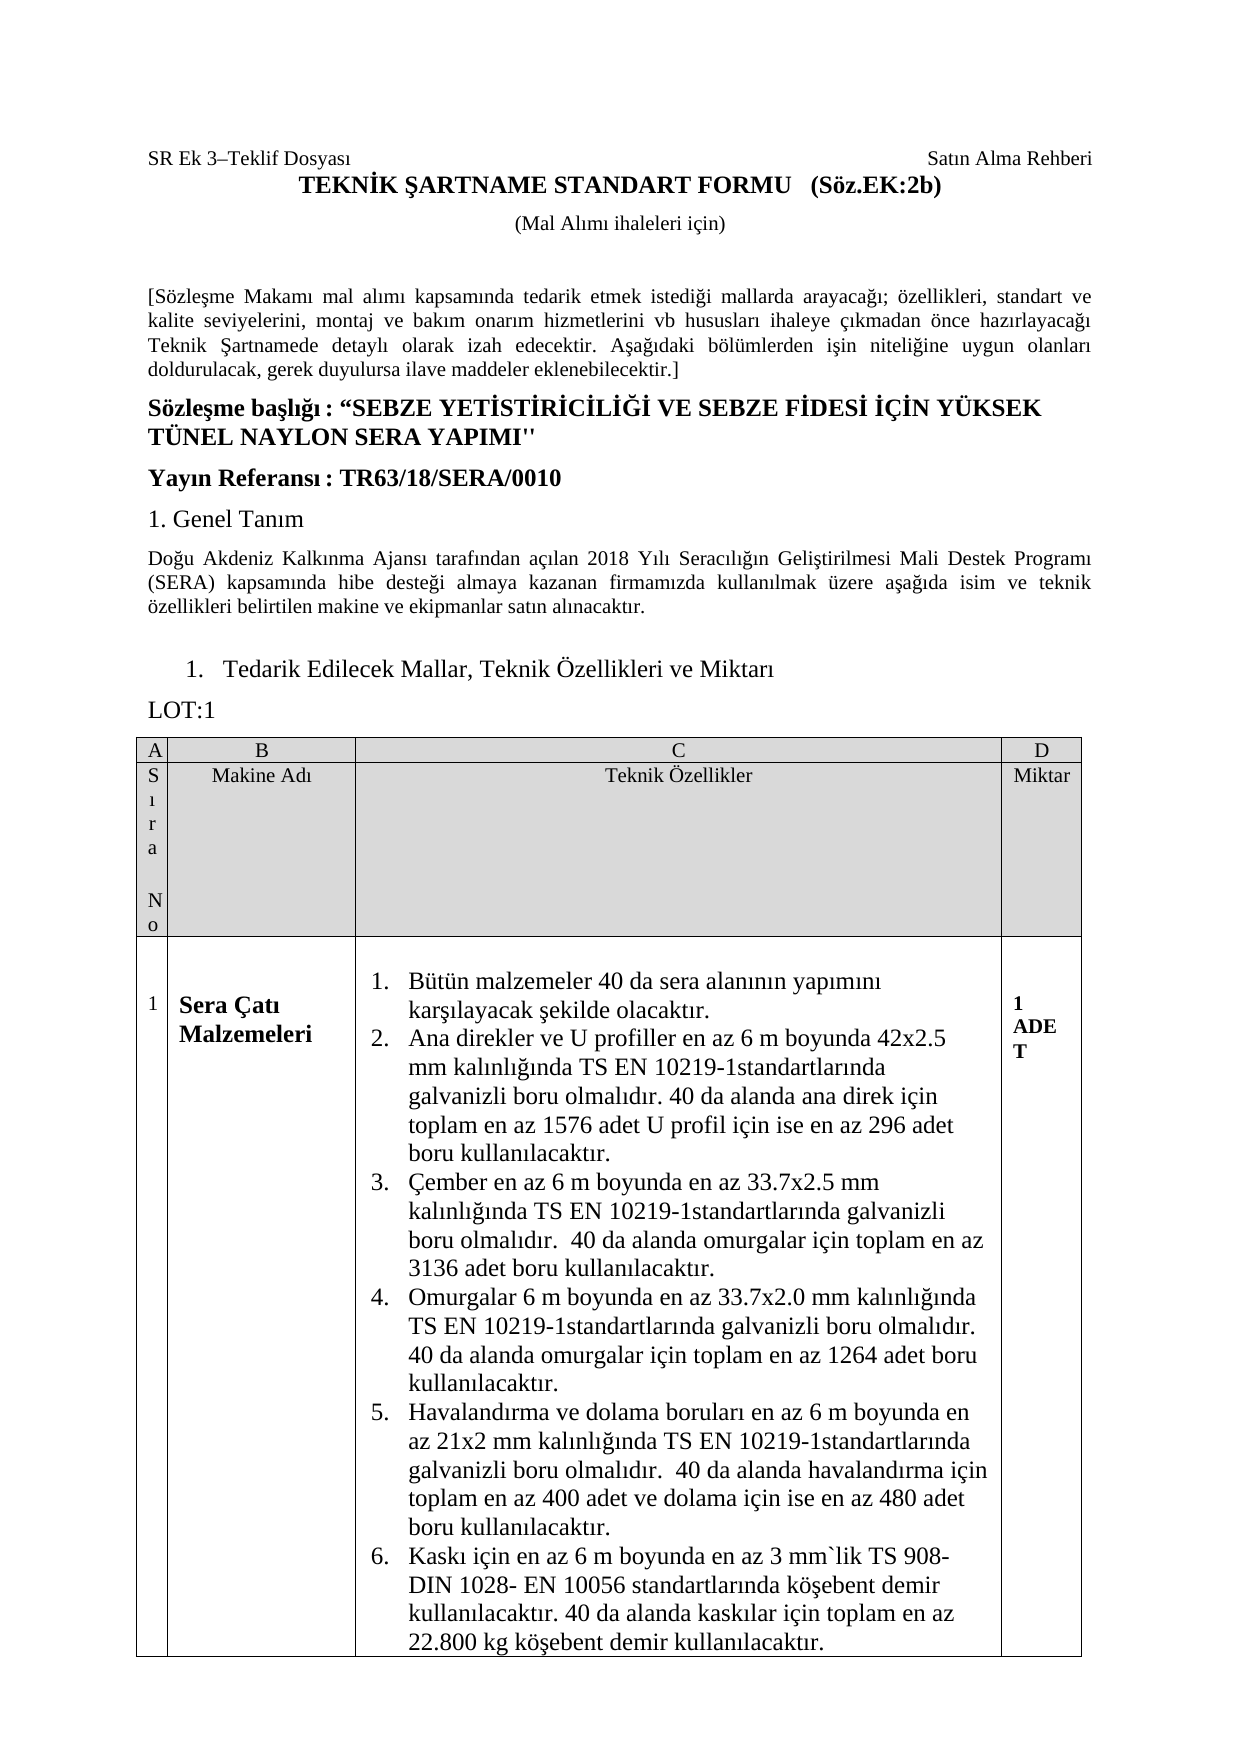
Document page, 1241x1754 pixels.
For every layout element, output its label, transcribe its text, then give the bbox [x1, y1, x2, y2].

text 1. Genel Tanım [148, 504, 1093, 533]
text LOT:1 [148, 696, 1093, 724]
list Tedarik Edilecek Mallar, Teknik Özellikleri ve Miktarı [185, 654, 1093, 683]
table_header B [168, 738, 355, 762]
text [Sözleşme Makamı mal alımı kapsamında tedarik etmek istediği mallarda arayacağı; özellikleri, standart ve kalite seviyelerini, montaj ve bakım onarım hizmetlerini vb hususları ihaleye çıkmadan önce hazırlayacağı Teknik Şartnamede detaylı olarak izah edecektir. Aşağıdaki bölümlerden işin niteliğine uygun olanları doldurulacak, gerek duyulursa ilave maddeler eklenebilecektir.] [148, 284, 1093, 381]
text Sözleşme başlığı : “SEBZE YETİSTİRİCİLİĞİ VE SEBZE FİDESİ İÇİN YÜKSEK TÜNEL NAYLON SERA YAPIMI'' [148, 393, 1093, 451]
table_header C [356, 738, 1001, 762]
text Doğu Akdeniz Kalkınma Ajansı tarafından açılan 2018 Yılı Seracılığın Geliştirilmesi Mali Destek Programı (SERA) kapsamında hibe desteği almaya kazanan firmamızda kullanılmak üzere aşağıda isim ve teknik özellikleri belirtilen makine ve ekipmanlar satın alınacaktır. [148, 546, 1093, 618]
text TEKNİK ŞARTNAME STANDART FORMU (Söz.EK:2b) [148, 170, 1093, 199]
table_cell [168, 937, 355, 1656]
text Yayın Referansı : TR63/18/SERA/0010 [148, 463, 1093, 492]
table_cell Teknik Özellikler [356, 763, 1001, 936]
table_header D [1002, 738, 1081, 762]
table_header A [137, 738, 167, 762]
table_cell 1 ADET [1002, 937, 1081, 1656]
table_cell 1 [137, 937, 167, 1656]
table_cell Makine Adı [168, 763, 355, 936]
text (Mal Alımı ihaleleri için) [148, 211, 1093, 235]
table_cell Miktar [1002, 763, 1081, 936]
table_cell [356, 937, 1001, 1656]
table_cell Sıra No [137, 763, 167, 936]
